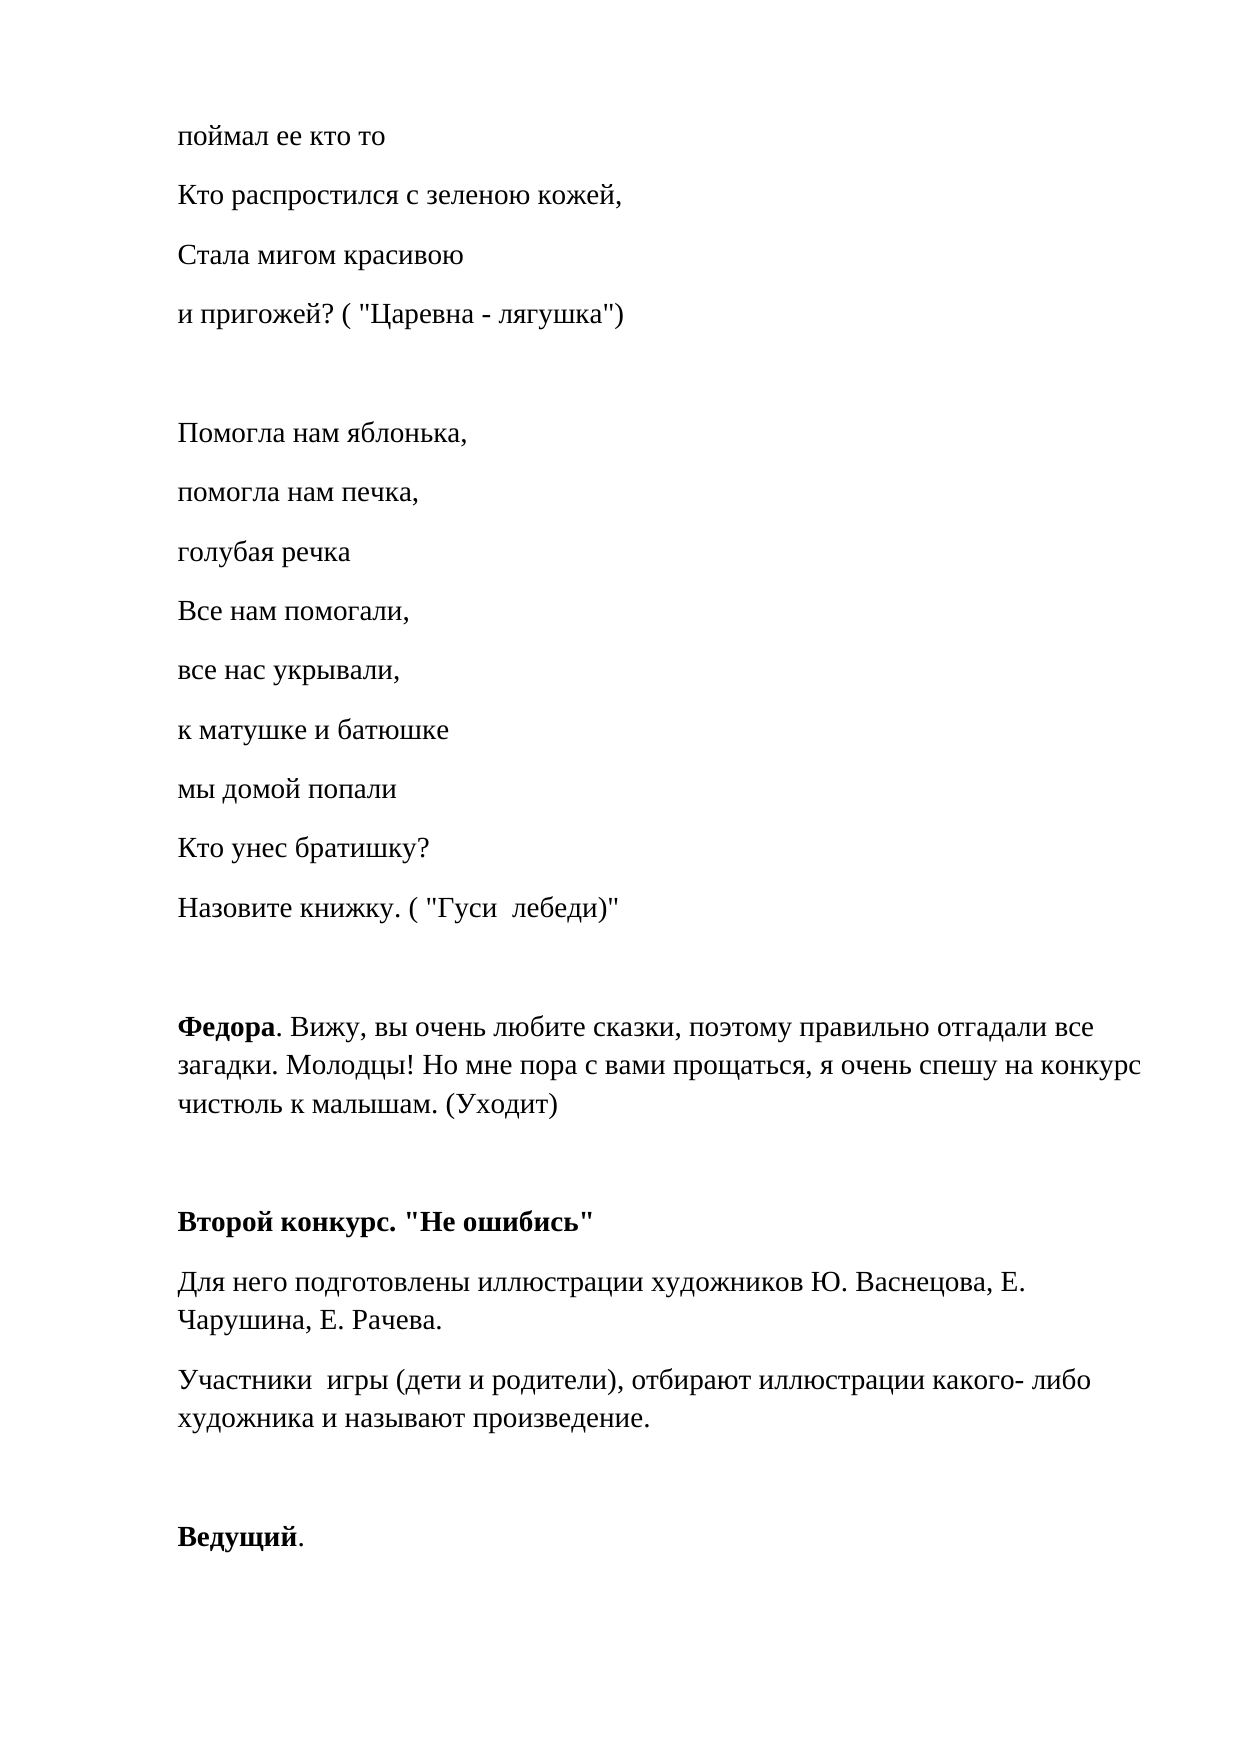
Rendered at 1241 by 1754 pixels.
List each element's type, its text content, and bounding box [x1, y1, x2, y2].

text и пригожей? ( "Царевна - лягушка") [177, 296, 1152, 330]
text Кто распростился с зеленою кожей, [177, 177, 1152, 211]
text голубая речка [177, 534, 1152, 567]
text Для него подготовлены иллюстрации художников Ю. Васнецова, Е. Чарушина, Е. Рачева. [177, 1264, 1152, 1336]
text Стала мигом красивою [177, 237, 1152, 270]
text Назовите книжку. ( "Гуси лебеди)" [177, 890, 1152, 923]
text Федора. Вижу, вы очень любите сказки, поэтому правильно отгадали все загадки. Молодцы! Но мне пора с вами прощаться, я очень спешу на конкурс чистюль к малышам. (Уходит) [177, 1009, 1152, 1119]
text Ведущий. [177, 1519, 1152, 1553]
text Помогла нам яблонька, [177, 415, 1152, 448]
text все нас укрывали, [177, 652, 1152, 686]
text Второй конкурс. "Не ошибись" [177, 1204, 1152, 1238]
text мы домой попали [177, 771, 1152, 805]
text поймал ее кто то [177, 118, 1152, 152]
text помогла нам печка, [177, 474, 1152, 508]
text к матушке и батюшке [177, 712, 1152, 745]
text Все нам помогали, [177, 593, 1152, 627]
text Кто унес братишку? [177, 831, 1152, 864]
text Участники игры (дети и родители), отбирают иллюстрации какого- либо художника и называют произведение. [177, 1362, 1152, 1434]
